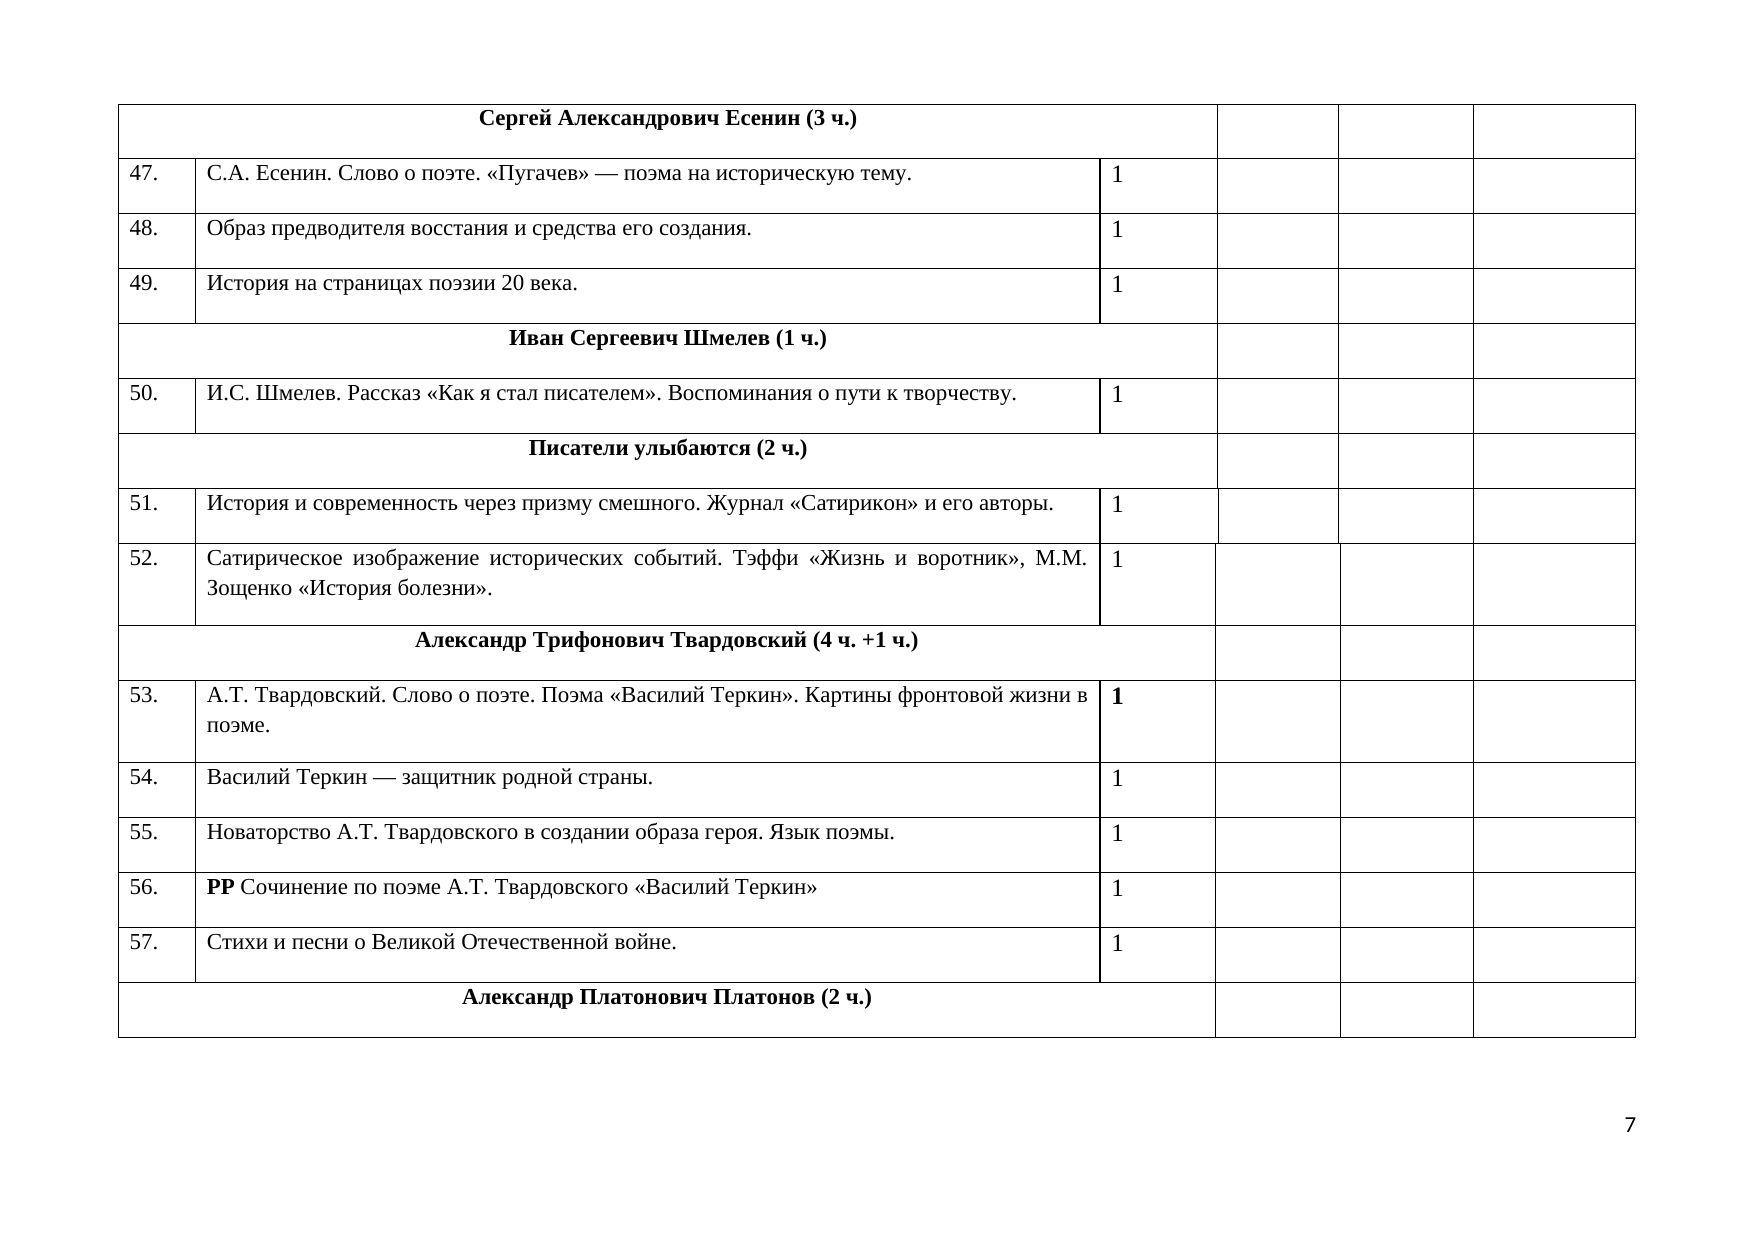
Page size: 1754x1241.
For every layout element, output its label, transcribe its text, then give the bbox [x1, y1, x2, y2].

table_cell И.С. Шмелев. Рассказ «Как я стал писателем». Воспоминания о пути к творчеству. [196, 379, 1099, 433]
table_cell 51. [119, 489, 195, 543]
table_cell 53. [119, 681, 195, 762]
table_cell 1 [1101, 269, 1217, 323]
table_cell История и современность через призму смешного. Журнал «Сатирикон» и его авторы. [196, 489, 1099, 543]
table_cell [1339, 379, 1473, 433]
table_cell [1474, 489, 1635, 543]
table_cell 1 [1101, 489, 1218, 543]
table_cell [1339, 489, 1473, 543]
table_cell Новаторство А.Т. Твардовского в создании образа героя. Язык поэмы. [196, 818, 1099, 872]
table_cell [1341, 818, 1473, 872]
table_cell 48. [119, 214, 195, 268]
table_cell 1 [1101, 928, 1215, 982]
table_cell [1474, 681, 1635, 762]
table_cell [1216, 983, 1340, 1037]
table_cell 1 [1101, 681, 1215, 762]
table_cell [1474, 626, 1635, 680]
table_cell [1474, 983, 1635, 1037]
table_cell [1218, 214, 1338, 268]
table_cell [1339, 434, 1473, 488]
table_cell [1218, 105, 1338, 158]
table_cell [1218, 379, 1338, 433]
table_cell 49. [119, 269, 195, 323]
table_cell [1216, 544, 1340, 625]
table_cell [1339, 324, 1473, 378]
table_cell Стихи и песни о Великой Отечественной войне. [196, 928, 1099, 982]
table_cell Александр Платонович Платонов (2 ч.) [119, 983, 1215, 1037]
table_cell [1474, 434, 1635, 488]
table_cell 1 [1101, 544, 1215, 625]
table_cell Образ предводителя восстания и средства его создания. [196, 214, 1099, 268]
table_cell [1474, 763, 1635, 817]
table_cell 1 [1101, 159, 1217, 213]
table_cell 52. [119, 544, 195, 625]
table_cell [1474, 159, 1635, 213]
table_cell Александр Трифонович Твардовский (4 ч. +1 ч.) [119, 626, 1215, 680]
table_cell [1218, 324, 1338, 378]
table_cell РР Сочинение по поэме А.Т. Твардовского «Василий Теркин» [196, 873, 1099, 927]
table_cell [1474, 269, 1635, 323]
table_cell [1341, 544, 1473, 625]
table_cell А.Т. Твардовский. Слово о поэте. Поэма «Василий Теркин». Картины фронтовой жизни в поэме. [196, 681, 1099, 762]
table_cell [1474, 324, 1635, 378]
table_cell [1216, 928, 1340, 982]
table_cell [1341, 928, 1473, 982]
table_cell [1474, 379, 1635, 433]
table_cell История на страницах поэзии 20 века. [196, 269, 1099, 323]
table_cell [1341, 763, 1473, 817]
table_cell 47. [119, 159, 195, 213]
table_cell [1216, 763, 1340, 817]
table_cell С.А. Есенин. Слово о поэте. «Пугачев» — поэма на историческую тему. [196, 159, 1099, 213]
table_cell [1218, 269, 1338, 323]
table_cell [1216, 873, 1340, 927]
table_cell 55. [119, 818, 195, 872]
table_cell [1474, 544, 1635, 625]
table_cell 1 [1101, 818, 1215, 872]
table_cell 56. [119, 873, 195, 927]
table_cell Иван Сергеевич Шмелев (1 ч.) [119, 324, 1217, 378]
table_cell [1216, 818, 1340, 872]
table_cell 1 [1101, 873, 1215, 927]
table_cell 50. [119, 379, 195, 433]
table_cell Василий Теркин — защитник родной страны. [196, 763, 1099, 817]
table_cell [1216, 681, 1340, 762]
table_cell 1 [1101, 763, 1215, 817]
table_cell [1341, 681, 1473, 762]
table_cell [1218, 434, 1338, 488]
table_cell [1474, 105, 1635, 158]
table_cell [1219, 489, 1338, 543]
table_cell [1218, 159, 1338, 213]
table_cell Писатели улыбаются (2 ч.) [119, 434, 1217, 488]
table_cell 57. [119, 928, 195, 982]
table_cell [1339, 269, 1473, 323]
table_cell 1 [1101, 379, 1217, 433]
table_cell [1339, 105, 1473, 158]
table_cell [1474, 818, 1635, 872]
table_cell [1339, 214, 1473, 268]
table_cell [1339, 159, 1473, 213]
table_cell [1474, 928, 1635, 982]
table_cell Сергей Александрович Есенин (3 ч.) [119, 105, 1217, 158]
table_cell 1 [1101, 214, 1217, 268]
table_cell [1341, 983, 1473, 1037]
table_cell Сатирическое изображение исторических событий. Тэффи «Жизнь и воротник», М.М. Зощенко «История болезни». [196, 544, 1099, 625]
table_cell [1216, 626, 1340, 680]
table_cell [1341, 873, 1473, 927]
table_cell 54. [119, 763, 195, 817]
table_cell [1474, 214, 1635, 268]
table_cell [1474, 873, 1635, 927]
table_cell [1341, 626, 1473, 680]
